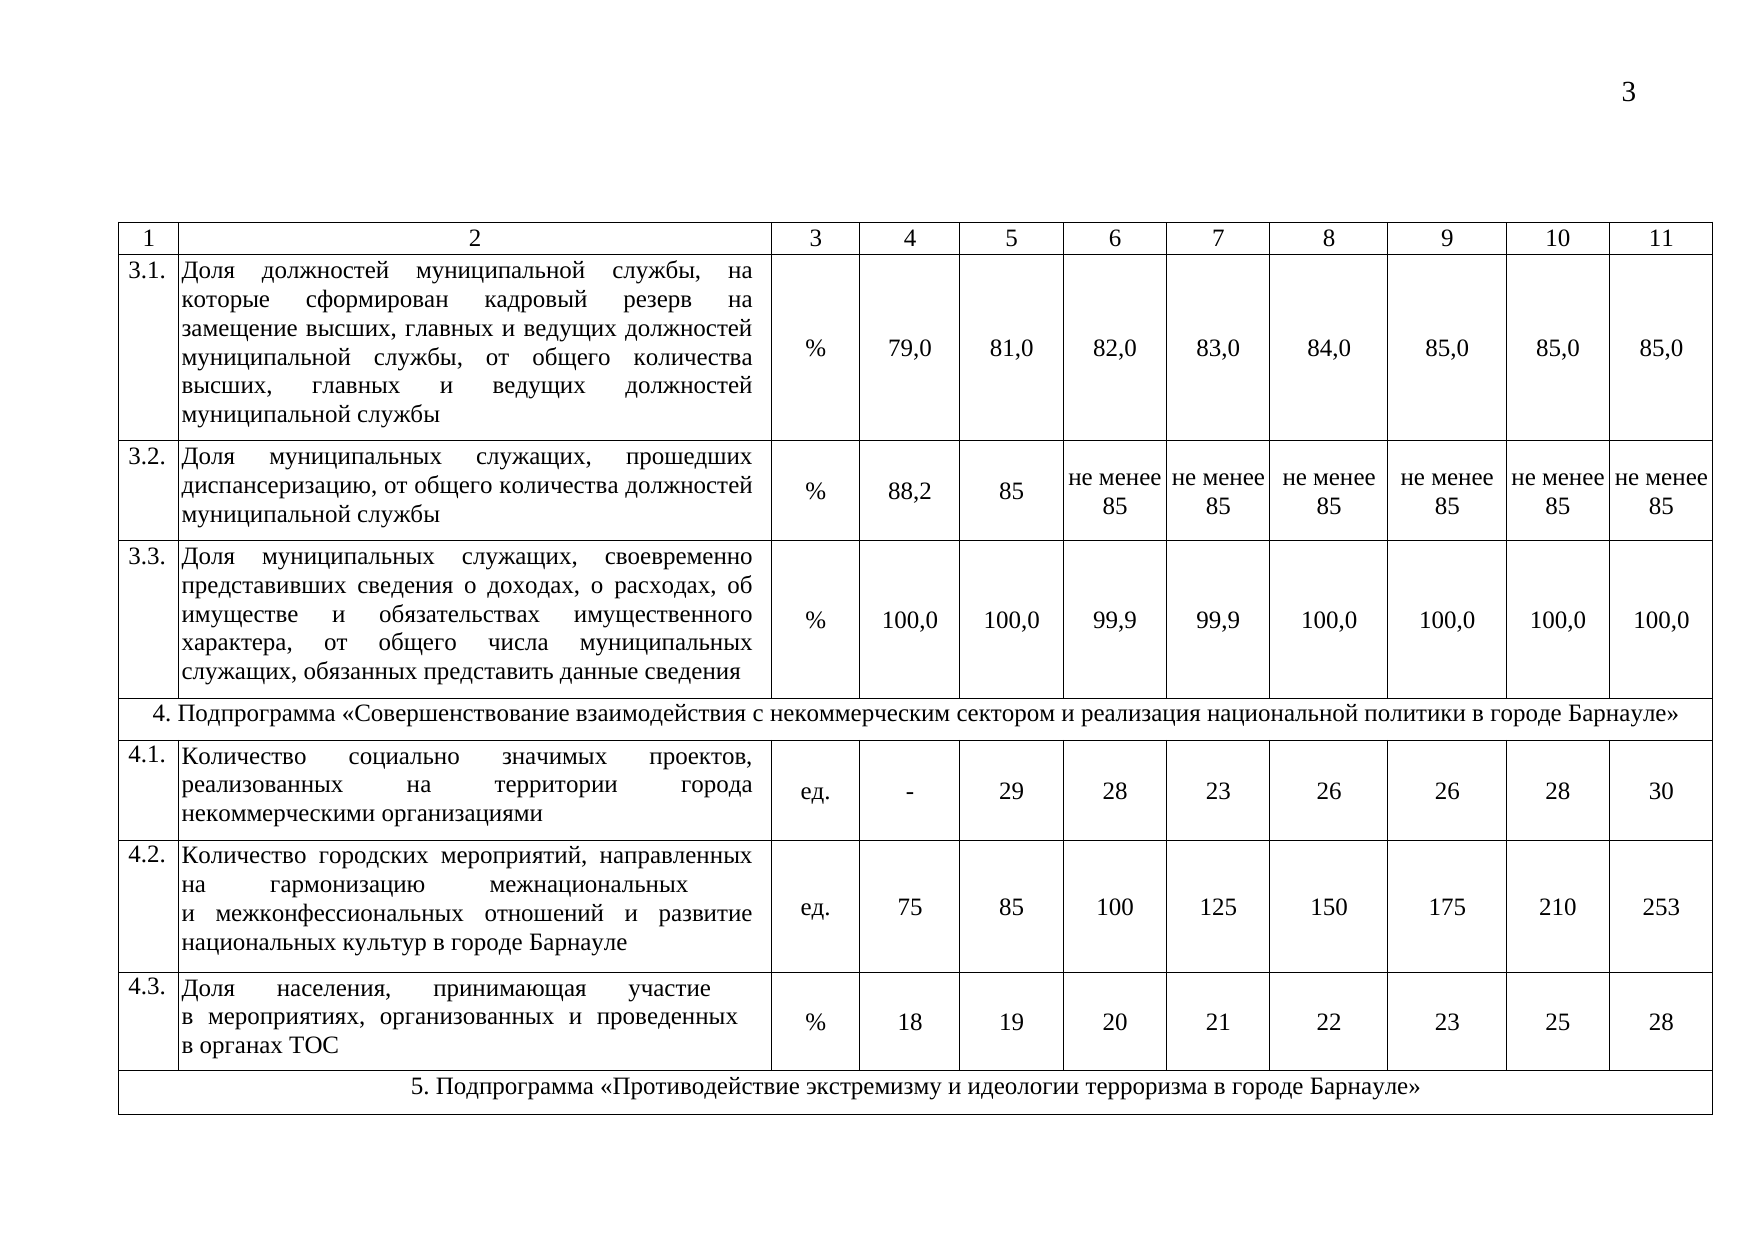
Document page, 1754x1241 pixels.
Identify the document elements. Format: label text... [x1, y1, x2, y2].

table_header 2 [179, 223, 771, 254]
table_cell ед. [772, 741, 859, 839]
table_cell не менее 85 [1388, 441, 1506, 540]
table_cell Доля должностей муниципальной службы, на которые сформирован кадровый резерв на замещение высших, главных и ведущих должностей муниципальной службы, от общего количества высших, главных и ведущих должностей муниципальной службы [179, 255, 771, 440]
table_cell Доля муниципальных служащих, своевременно представивших сведения о доходах, о расходах, об имуществе и обязательствах имущественного характера, от общего числа муниципальных служащих, обязанных представить данные сведения [179, 541, 771, 697]
table_cell 150 [1270, 841, 1387, 972]
table_cell 81,0 [960, 255, 1063, 440]
table_header 1 [119, 223, 178, 254]
table_cell 4.2. [119, 841, 178, 972]
table_header 8 [1270, 223, 1387, 254]
table_cell 100 [1064, 841, 1166, 972]
table_cell 85,0 [1388, 255, 1506, 440]
table_cell 88,2 [860, 441, 959, 540]
table_cell 85,0 [1507, 255, 1609, 440]
table_cell 4.1. [119, 741, 178, 839]
table_cell 18 [860, 973, 959, 1070]
table_header 3 [772, 223, 859, 254]
table_header 4 [860, 223, 959, 254]
table_cell 210 [1507, 841, 1609, 972]
table_header 11 [1610, 223, 1712, 254]
table_header 7 [1167, 223, 1269, 254]
table_cell не менее 85 [1270, 441, 1387, 540]
table_cell 20 [1064, 973, 1166, 1070]
table_cell 100,0 [1507, 541, 1609, 697]
table_cell 26 [1388, 741, 1506, 839]
table_cell 28 [1610, 973, 1712, 1070]
table_cell Доля населения, принимающая участие в мероприятиях, организованных и проведенных в органах ТОС [179, 973, 771, 1070]
table_cell 28 [1064, 741, 1166, 839]
table_cell 100,0 [1388, 541, 1506, 697]
table_cell 100,0 [860, 541, 959, 697]
table_cell 3.3. [119, 541, 178, 697]
table_cell 4. Подпрограмма «Совершенствование взаимодействия с некоммерческим сектором и реализация национальной политики в городе Барнауле» [119, 699, 1712, 740]
table_header 9 [1388, 223, 1506, 254]
table_cell 75 [860, 841, 959, 972]
table_cell 30 [1610, 741, 1712, 839]
table_cell 100,0 [960, 541, 1063, 697]
table_cell 4.3. [119, 973, 178, 1070]
table_cell % [772, 973, 859, 1070]
table_cell 22 [1270, 973, 1387, 1070]
table_cell 82,0 [1064, 255, 1166, 440]
table_cell 29 [960, 741, 1063, 839]
table_cell 85 [960, 441, 1063, 540]
table_cell % [772, 255, 859, 440]
table_cell не менее 85 [1507, 441, 1609, 540]
table_cell 99,9 [1167, 541, 1269, 697]
table_cell не менее 85 [1610, 441, 1712, 540]
table_cell 175 [1388, 841, 1506, 972]
table_cell Доля муниципальных служащих, прошедших диспансеризацию, от общего количества должностей муниципальной службы [179, 441, 771, 540]
table_cell 253 [1610, 841, 1712, 972]
table_cell 3.2. [119, 441, 178, 540]
table_cell Количество городских мероприятий, направленных на гармонизацию межнациональных и межконфессиональных отношений и развитие национальных культур в городе Барнауле [179, 841, 771, 972]
table_cell 26 [1270, 741, 1387, 839]
table_cell 99,9 [1064, 541, 1166, 697]
table_cell 21 [1167, 973, 1269, 1070]
table_header 10 [1507, 223, 1609, 254]
table_cell 23 [1167, 741, 1269, 839]
table_cell 5. Подпрограмма «Противодействие экстремизму и идеологии терроризма в городе Барнауле» [119, 1071, 1712, 1113]
table_cell 23 [1388, 973, 1506, 1070]
table_cell 85,0 [1610, 255, 1712, 440]
table_cell 25 [1507, 973, 1609, 1070]
table_cell 100,0 [1270, 541, 1387, 697]
table_cell 79,0 [860, 255, 959, 440]
table_cell - [860, 741, 959, 839]
table_cell 84,0 [1270, 255, 1387, 440]
table_cell 19 [960, 973, 1063, 1070]
table_header 6 [1064, 223, 1166, 254]
table_cell 85 [960, 841, 1063, 972]
table_cell 125 [1167, 841, 1269, 972]
table_header 5 [960, 223, 1063, 254]
table_cell % [772, 541, 859, 697]
table_cell 28 [1507, 741, 1609, 839]
table_cell Количество социально значимых проектов, реализованных на территории города некоммерческими организациями [179, 741, 771, 839]
table_cell не менее 85 [1064, 441, 1166, 540]
table_cell 100,0 [1610, 541, 1712, 697]
table_cell 3.1. [119, 255, 178, 440]
table_cell % [772, 441, 859, 540]
table_cell не менее 85 [1167, 441, 1269, 540]
table_cell ед. [772, 841, 859, 972]
table_cell 83,0 [1167, 255, 1269, 440]
